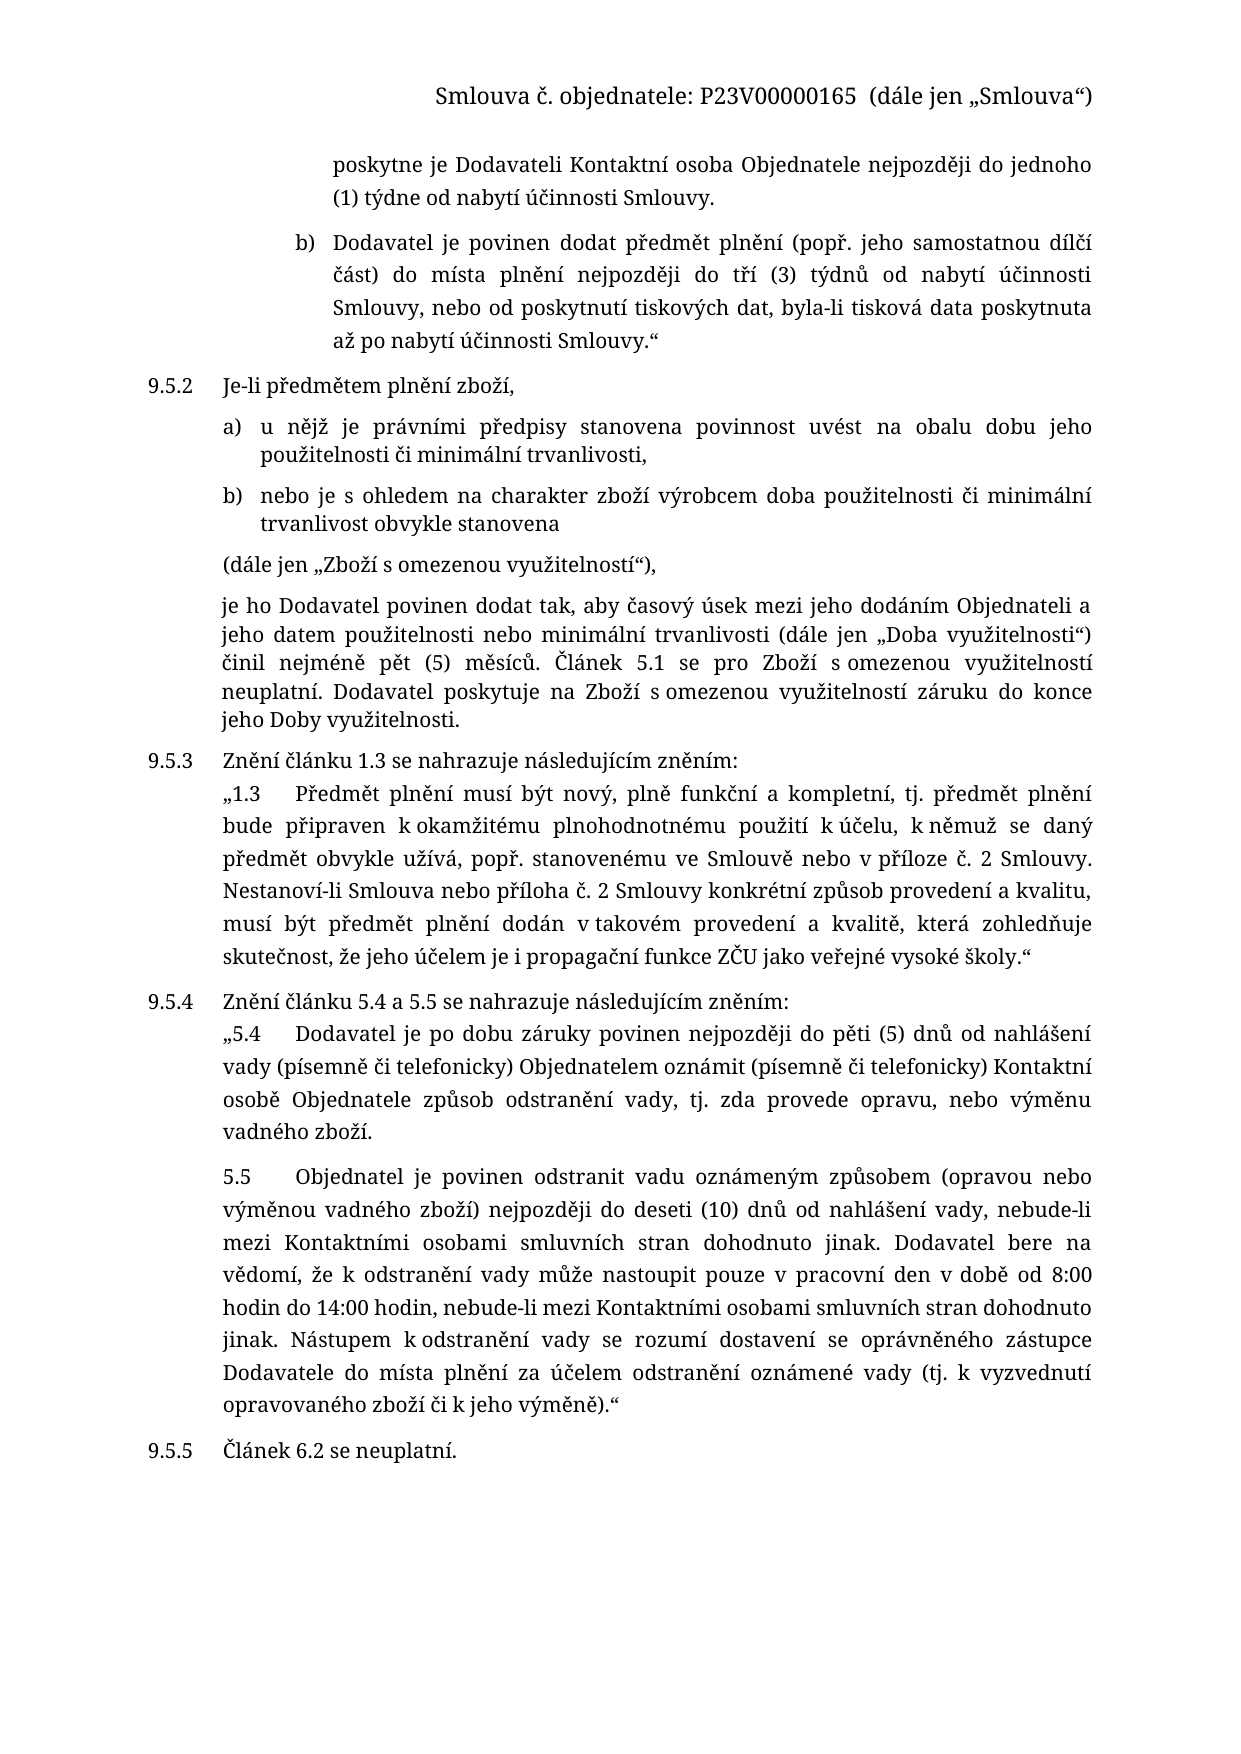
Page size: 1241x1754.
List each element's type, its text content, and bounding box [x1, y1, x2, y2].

list „5.4 Dodavatel je po dobu záruky povinen nejpozději do pěti (5) dnů od nahlášení vady (písemně či telefonicky) Objednatelem oznámit (písemně či telefonicky) Kontaktní osobě Objednatele způsob odstranění vady, tj. zda provede opravu, nebo výměnu vadného zboží. [223, 1019, 1093, 1146]
list Znění článku 5.4 a 5.5 se nahrazuje následujícím zněním: [148, 987, 1093, 1015]
list u nějž je právními předpisy stanovena povinnost uvést na obalu dobu jeho použitelnosti či minimální trvanlivosti, [223, 412, 1093, 469]
list Je-li předmětem plnění zboží, [148, 371, 1093, 399]
text (dále jen „Zboží s omezenou využitelností“), [223, 551, 1093, 579]
list „1.3 Předmět plnění musí být nový, plně funkční a kompletní, tj. předmět plnění bude připraven k okamžitému plnohodnotnému použití k účelu, k němuž se daný předmět obvykle užívá, popř. stanovenému ve Smlouvě nebo v příloze č. 2 Smlouvy. Nestanoví-li Smlouva nebo příloha č. 2 Smlouvy konkrétní způsob provedení a kvalitu, musí být předmět plnění dodán v takovém provedení a kvalitě, která zohledňuje skutečnost, že jeho účelem je i propagační funkce ZČU jako veřejné vysoké školy.“ [223, 779, 1093, 970]
list 5.5 Objednatel je povinen odstranit vadu oznámeným způsobem (opravou nebo výměnou vadného zboží) nejpozději do deseti (10) dnů od nahlášení vady, nebude-li mezi Kontaktními osobami smluvních stran dohodnuto jinak. Dodavatel bere na vědomí, že k odstranění vady může nastoupit pouze v pracovní den v době od 8:00 hodin do 14:00 hodin, nebude-li mezi Kontaktními osobami smluvních stran dohodnuto jinak. Nástupem k odstranění vady se rozumí dostavení se oprávněného zástupce Dodavatele do místa plnění za účelem odstranění oznámené vady (tj. k vyzvednutí opravovaného zboží či k jeho výměně).“ [223, 1162, 1093, 1419]
list Článek 6.2 se neuplatní. [148, 1436, 1093, 1464]
list Znění článku 1.3 se nahrazuje následujícím zněním: [148, 746, 1093, 774]
list nebo je s ohledem na charakter zboží výrobcem doba použitelnosti či minimální trvanlivost obvykle stanovena [223, 481, 1093, 538]
text je ho Dodavatel povinen dodat tak, aby časový úsek mezi jeho dodáním Objednateli a jeho datem použitelnosti nebo minimální trvanlivosti (dále jen „Doba využitelnosti“) činil nejméně pět (5) měsíců. Článek 5.1 se pro Zboží s omezenou využitelností neuplatní. Dodavatel poskytuje na Zboží s omezenou využitelností záruku do konce jeho Doby využitelnosti. [221, 591, 1093, 734]
list Dodavatel je povinen dodat předmět plnění (popř. jeho samostatnou dílčí část) do místa plnění nejpozději do tří (3) týdnů od nabytí účinnosti Smlouvy, nebo od poskytnutí tiskových dat, byla-li tisková data poskytnuta až po nabytí účinnosti Smlouvy.“ [295, 228, 1093, 354]
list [295, 150, 1093, 211]
